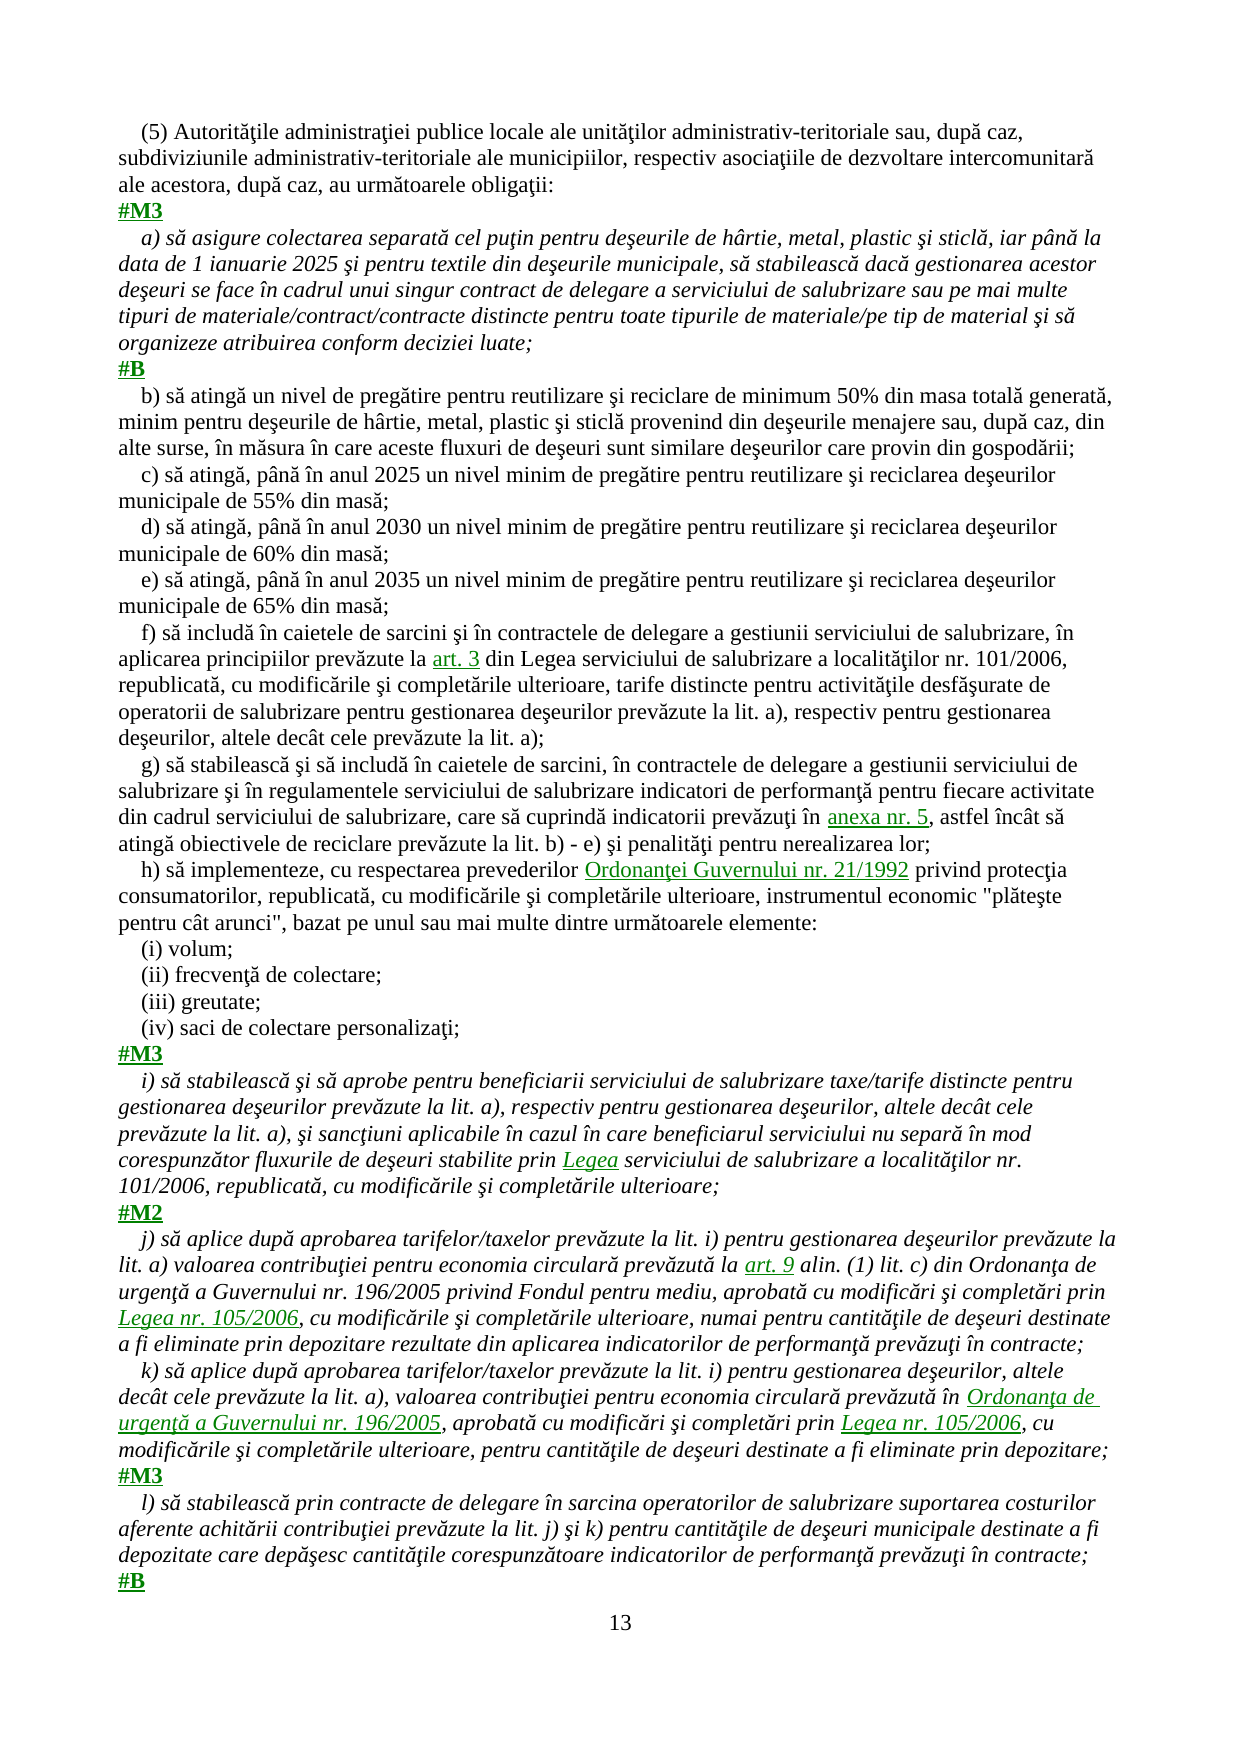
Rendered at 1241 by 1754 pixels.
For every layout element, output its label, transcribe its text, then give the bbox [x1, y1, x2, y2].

text (5) Autorităţile administraţiei publice locale ale unităţilor administrativ-teritoriale sau, după caz, subdiviziunile administrativ-teritoriale ale municipiilor, respectiv asociaţiile de dezvoltare intercomunitară ale acestora, după caz, au următoarele obligaţii: [118, 118, 1122, 197]
text h) să implementeze, cu respectarea prevederilor Ordonanţei Guvernului nr. 21/1992 privind protecţia consumatorilor, republicată, cu modificările şi completările ulterioare, instrumentul economic "plăteşte pentru cât arunci", bazat pe unul sau mai multe dintre următoarele elemente: [118, 856, 1122, 935]
text #B [118, 355, 1122, 382]
text (iv) saci de colectare personalizaţi; [118, 1014, 1122, 1041]
text (i) volum; [118, 935, 1122, 961]
text (iii) greutate; [118, 988, 1122, 1014]
text l) să stabilească prin contracte de delegare în sarcina operatorilor de salubrizare suportarea costurilor aferente achitării contribuţiei prevăzute la lit. j) şi k) pentru cantităţile de deşeuri municipale destinate a fi depozitate care depăşesc cantităţile corespunzătoare indicatorilor de performanţă prevăzuţi în contracte; [118, 1488, 1122, 1568]
text (ii) frecvenţă de colectare; [118, 961, 1122, 988]
text j) să aplice după aprobarea tarifelor/taxelor prevăzute la lit. i) pentru gestionarea deşeurilor prevăzute la lit. a) valoarea contribuţiei pentru economia circulară prevăzută la art. 9 alin. (1) lit. c) din Ordonanţa de urgenţă a Guvernului nr. 196/2005 privind Fondul pentru mediu, aprobată cu modificări şi completări prin Legea nr. 105/2006, cu modificările şi completările ulterioare, numai pentru cantităţile de deşeuri destinate a fi eliminate prin depozitare rezultate din aplicarea indicatorilor de performanţă prevăzuţi în contracte; [118, 1225, 1122, 1357]
text g) să stabilească şi să includă în caietele de sarcini, în contractele de delegare a gestiunii serviciului de salubrizare şi în regulamentele serviciului de salubrizare indicatori de performanţă pentru fiecare activitate din cadrul serviciului de salubrizare, care să cuprindă indicatorii prevăzuţi în anexa nr. 5, astfel încât să atingă obiectivele de reciclare prevăzute la lit. b) - e) şi penalităţi pentru nerealizarea lor; [118, 751, 1122, 856]
text #M3 [118, 1462, 1122, 1488]
text a) să asigure colectarea separată cel puţin pentru deşeurile de hârtie, metal, plastic şi sticlă, iar până la data de 1 ianuarie 2025 şi pentru textile din deşeurile municipale, să stabilească dacă gestionarea acestor deşeuri se face în cadrul unui singur contract de delegare a serviciului de salubrizare sau pe mai multe tipuri de materiale/contract/contracte distincte pentru toate tipurile de materiale/pe tip de material şi să organizeze atribuirea conform deciziei luate; [118, 223, 1122, 355]
text i) să stabilească şi să aprobe pentru beneficiarii serviciului de salubrizare taxe/tarife distincte pentru gestionarea deşeurilor prevăzute la lit. a), respectiv pentru gestionarea deşeurilor, altele decât cele prevăzute la lit. a), şi sancţiuni aplicabile în cazul în care beneficiarul serviciului nu separă în mod corespunzător fluxurile de deşeuri stabilite prin Legea serviciului de salubrizare a localităţilor nr. 101/2006, republicată, cu modificările şi completările ulterioare; [118, 1067, 1122, 1199]
text d) să atingă, până în anul 2030 un nivel minim de pregătire pentru reutilizare şi reciclarea deşeurilor municipale de 60% din masă; [118, 513, 1122, 566]
text #M3 [118, 1041, 1122, 1067]
text #B [118, 1568, 1122, 1594]
text c) să atingă, până în anul 2025 un nivel minim de pregătire pentru reutilizare şi reciclarea deşeurilor municipale de 55% din masă; [118, 461, 1122, 513]
text e) să atingă, până în anul 2035 un nivel minim de pregătire pentru reutilizare şi reciclarea deşeurilor municipale de 65% din masă; [118, 566, 1122, 619]
text k) să aplice după aprobarea tarifelor/taxelor prevăzute la lit. i) pentru gestionarea deşeurilor, altele decât cele prevăzute la lit. a), valoarea contribuţiei pentru economia circulară prevăzută în Ordonanţa de urgenţă a Guvernului nr. 196/2005, aprobată cu modificări şi completări prin Legea nr. 105/2006, cu modificările şi completările ulterioare, pentru cantităţile de deşeuri destinate a fi eliminate prin depozitare; [118, 1357, 1122, 1462]
text #M2 [118, 1199, 1122, 1225]
text #M3 [118, 197, 1122, 223]
text b) să atingă un nivel de pregătire pentru reutilizare şi reciclare de minimum 50% din masa totală generată, minim pentru deşeurile de hârtie, metal, plastic şi sticlă provenind din deşeurile menajere sau, după caz, din alte surse, în măsura în care aceste fluxuri de deşeuri sunt similare deşeurilor care provin din gospodării; [118, 382, 1122, 461]
text f) să includă în caietele de sarcini şi în contractele de delegare a gestiunii serviciului de salubrizare, în aplicarea principiilor prevăzute la art. 3 din Legea serviciului de salubrizare a localităţilor nr. 101/2006, republicată, cu modificările şi completările ulterioare, tarife distincte pentru activităţile desfăşurate de operatorii de salubrizare pentru gestionarea deşeurilor prevăzute la lit. a), respectiv pentru gestionarea deşeurilor, altele decât cele prevăzute la lit. a); [118, 619, 1122, 751]
